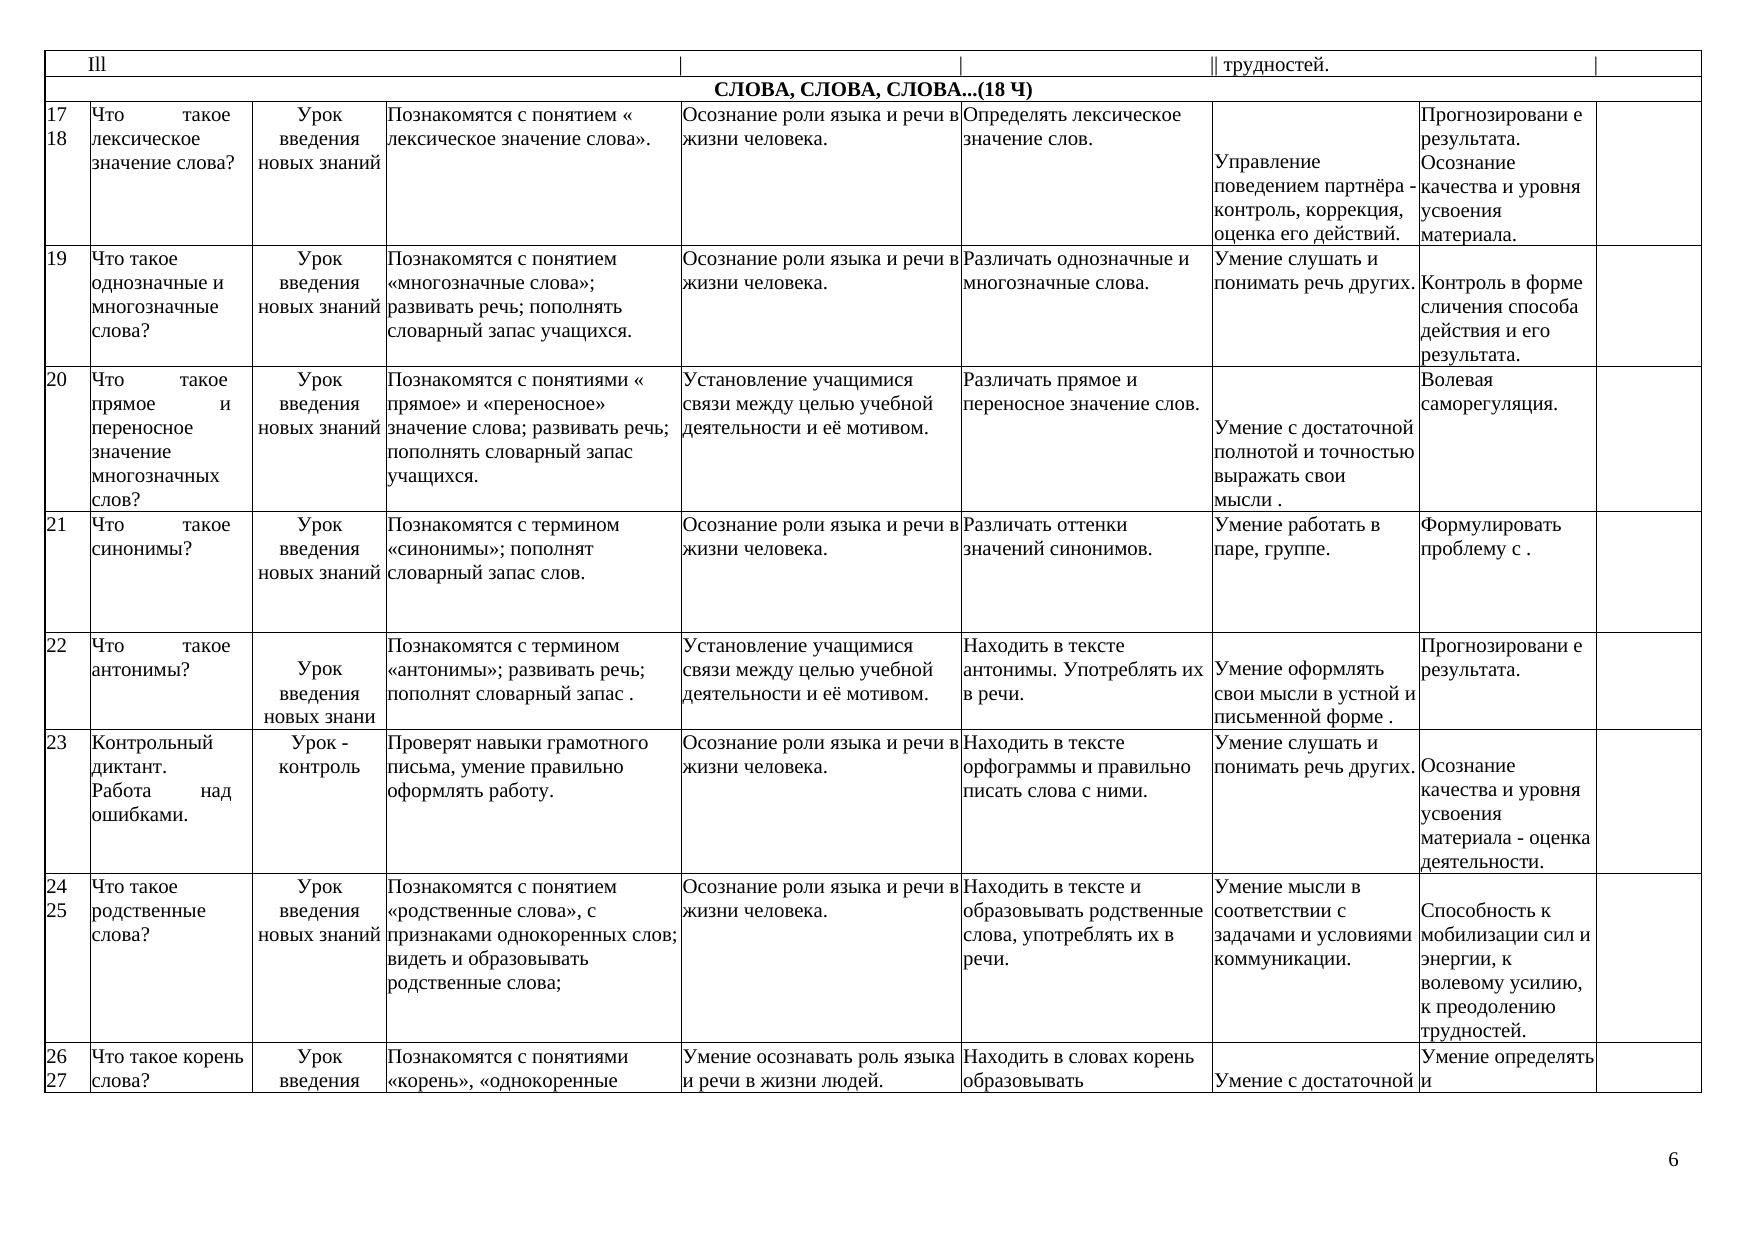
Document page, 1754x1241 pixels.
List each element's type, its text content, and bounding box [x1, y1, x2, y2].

table_cell Что такое прямое и переносное значение многозначных слов? [91, 367, 252, 511]
table_cell Что такое родственные слова? [91, 874, 252, 1042]
table_cell Урок введения [253, 1043, 386, 1092]
table_cell Прогнозировани е результата. Осознание качества и уровня усвоения материала. [1420, 102, 1596, 245]
table_cell 26 27 [46, 1043, 90, 1092]
table_cell Умение оформлять свои мысли в устной и письменной форме . [1213, 633, 1419, 728]
table_cell Умение мысли в соответствии с задачами и условиями коммуникации. [1213, 874, 1419, 1042]
table_cell Установление учащимися связи между целью учебной деятельности и её мотивом. [682, 633, 961, 728]
table_cell 24 25 [46, 874, 90, 1042]
table_cell [1597, 367, 1701, 511]
table_cell [1597, 730, 1701, 873]
table_cell Что такое однозначные и многозначные слова? [91, 246, 252, 366]
table_cell Познакомятся с понятием «родственные слова», с признаками однокоренных слов; видеть и образовывать родственные слова; [387, 874, 681, 1042]
table_cell Что такое антонимы? [91, 633, 252, 728]
table_cell Урок введения новых знаний [253, 367, 386, 511]
table_cell 21 [46, 512, 90, 632]
table_cell 19 [46, 246, 90, 366]
table_cell Умение слушать и понимать речь других. [1213, 730, 1419, 873]
table_cell Урок введения новых знани [253, 633, 386, 728]
table_cell Осознание роли языка и речи в жизни человека. [682, 874, 961, 1042]
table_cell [682, 102, 961, 245]
table_cell Находить в словах корень образовывать [962, 1043, 1212, 1092]
table_cell Осознание роли языка и речи в жизни человека. [682, 246, 961, 366]
table_cell Урок - контроль [253, 730, 386, 873]
table_cell Урок введения новых знаний [253, 512, 386, 632]
table_cell Умение работать в паре, группе. [1213, 512, 1419, 632]
table_cell Контроль в форме сличения способа действия и его результата. [1420, 246, 1596, 366]
table_cell Различать прямое и переносное значение слов. [962, 367, 1212, 511]
table_cell Познакомятся с термином «синонимы»; пополнят словарный запас слов. [387, 512, 681, 632]
table_cell Волевая саморегуляция. [1420, 367, 1596, 511]
table_cell Контрольный диктант. Работа над ошибками. [91, 730, 252, 873]
table_cell Урок введения новых знаний [253, 102, 386, 245]
table_cell [1597, 633, 1701, 728]
table_cell Способность к мобилизации сил и энергии, к волевому усилию, к преодолению трудностей. [1420, 874, 1596, 1042]
table_cell Познакомятся с понятием « лексическое значение слова». [387, 102, 681, 245]
table_cell Что такое корень слова? [91, 1043, 252, 1092]
table_cell Находить в тексте антонимы. Употреблять их в речи. [962, 633, 1212, 728]
table_cell Урок введения новых знаний [253, 246, 386, 366]
table_cell 23 [46, 730, 90, 873]
table_cell Установление учащимися связи между целью учебной деятельности и её мотивом. [682, 367, 961, 511]
table_cell Умение слушать и понимать речь других. [1213, 246, 1419, 366]
table_cell Находить в тексте и образовывать родственные слова, употреблять их в речи. [962, 874, 1212, 1042]
table_cell Различать однозначные и многозначные слова. [962, 246, 1212, 366]
table_cell Осознание роли языка и речи в жизни человека. [682, 730, 961, 873]
table_cell 17 18 [46, 102, 90, 245]
table_cell Познакомятся с понятиями «корень», «однокоренные [387, 1043, 681, 1092]
table_cell [1597, 102, 1701, 245]
table_cell Проверят навыки грамотного письма, умение правильно оформлять работу. [387, 730, 681, 873]
table_cell Различать оттенки значений синонимов. [962, 512, 1212, 632]
table_header Ill | | || трудностей. | [46, 51, 1701, 76]
table_cell Умение определять и [1420, 1043, 1596, 1092]
table_cell Познакомятся с термином «антонимы»; развивать речь; пополнят словарный запас . [387, 633, 681, 728]
table_cell [1597, 512, 1701, 632]
table_cell 22 [46, 633, 90, 728]
table_cell Умение с достаточной полнотой и точностью выражать свои мысли . [1213, 367, 1419, 511]
table_cell Определять лексическое значение слов. [962, 102, 1212, 245]
table_cell Познакомятся с понятием «многозначные слова»; развивать речь; пополнять словарный запас учащихся. [387, 246, 681, 366]
table_cell Управление поведением партнёра - контроль, коррекция, оценка его действий. [1213, 102, 1419, 245]
table_cell Находить в тексте орфограммы и правильно писать слова с ними. [962, 730, 1212, 873]
table_cell Умение осознавать роль языка и речи в жизни людей. [682, 1043, 961, 1092]
table_cell [1597, 1043, 1701, 1092]
table_cell Осознание качества и уровня усвоения материала - оценка деятельности. [1420, 730, 1596, 873]
table_cell [1597, 874, 1701, 1042]
table_cell [1597, 246, 1701, 366]
table_cell Что такое лексическое значение слова? [91, 102, 252, 245]
table_cell Осознание роли языка и речи в жизни человека. [682, 512, 961, 632]
table_cell СЛОВА, СЛОВА, СЛОВА...(18 Ч) [46, 77, 1701, 101]
table_cell Что такое синонимы? [91, 512, 252, 632]
table_cell Прогнозировани е результата. [1420, 633, 1596, 728]
table_cell Урок введения новых знаний [253, 874, 386, 1042]
table_cell 20 [46, 367, 90, 511]
table_cell Умение с достаточной [1213, 1043, 1419, 1092]
table_cell Формулировать проблему с . [1420, 512, 1596, 632]
table_cell Познакомятся с понятиями « прямое» и «переносное» значение слова; развивать речь; пополнять словарный запас учащихся. [387, 367, 681, 511]
